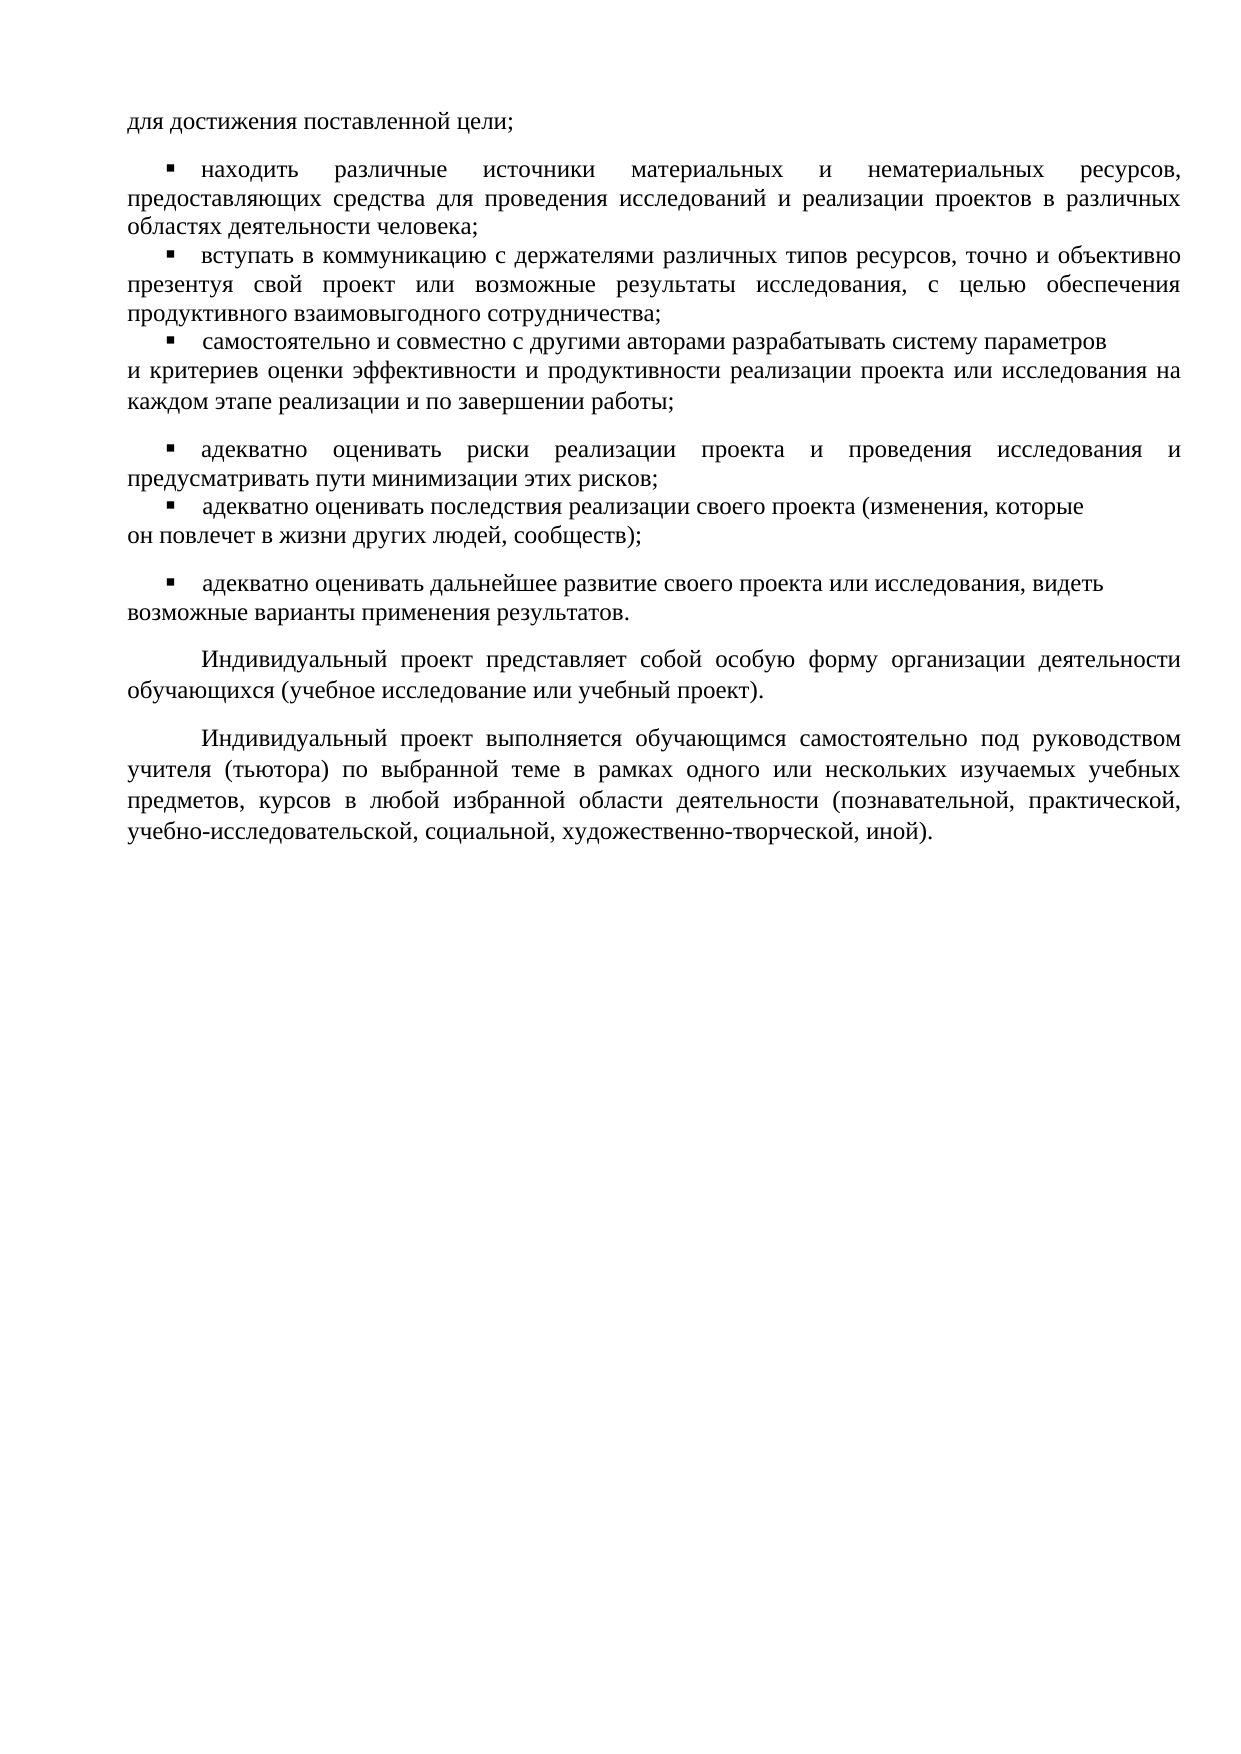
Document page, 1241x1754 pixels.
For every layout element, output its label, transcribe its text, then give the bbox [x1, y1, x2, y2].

text Индивидуальный проект выполняется обучающимся самостоятельно под руководством учителя (тьютора) по выбранной теме в рамках одного или нескольких изучаемых учебных предметов, курсов в любой избранной области деятельности (познавательной, практической, учебно-исследовательской, социальной, художественно-творческой, иной). [127, 723, 1182, 845]
list самостоятельно и совместно с другими авторами разрабатывать систему параметров [164, 326, 1182, 355]
text и критериев оценки эффективности и продуктивности реализации проекта или исследования на каждом этапе реализации и по завершении работы; [127, 355, 1182, 415]
list адекватно оценивать риски реализации проекта и проведения исследования и предусматривать пути минимизации этих рисков; [127, 434, 1182, 491]
text возможные варианты применения результатов. [127, 597, 1182, 625]
text он повлечет в жизни других людей, сообществ); [127, 520, 1182, 549]
list адекватно оценивать последствия реализации своего проекта (изменения, которые [164, 491, 1182, 520]
text Индивидуальный проект представляет собой особую форму организации деятельности обучающихся (учебное исследование или учебный проект). [127, 644, 1182, 704]
list находить различные источники материальных и нематериальных ресурсов, предоставляющих средства для проведения исследований и реализации проектов в различных областях деятельности человека; [127, 154, 1182, 240]
list адекватно оценивать дальнейшее развитие своего проекта или исследования, видеть [164, 568, 1182, 597]
text для достижения поставленной цели; [127, 106, 1182, 135]
list вступать в коммуникацию с держателями различных типов ресурсов, точно и объективно презентуя свой проект или возможные результаты исследования, с целью обеспечения продуктивного взаимовыгодного сотрудничества; [127, 240, 1182, 326]
